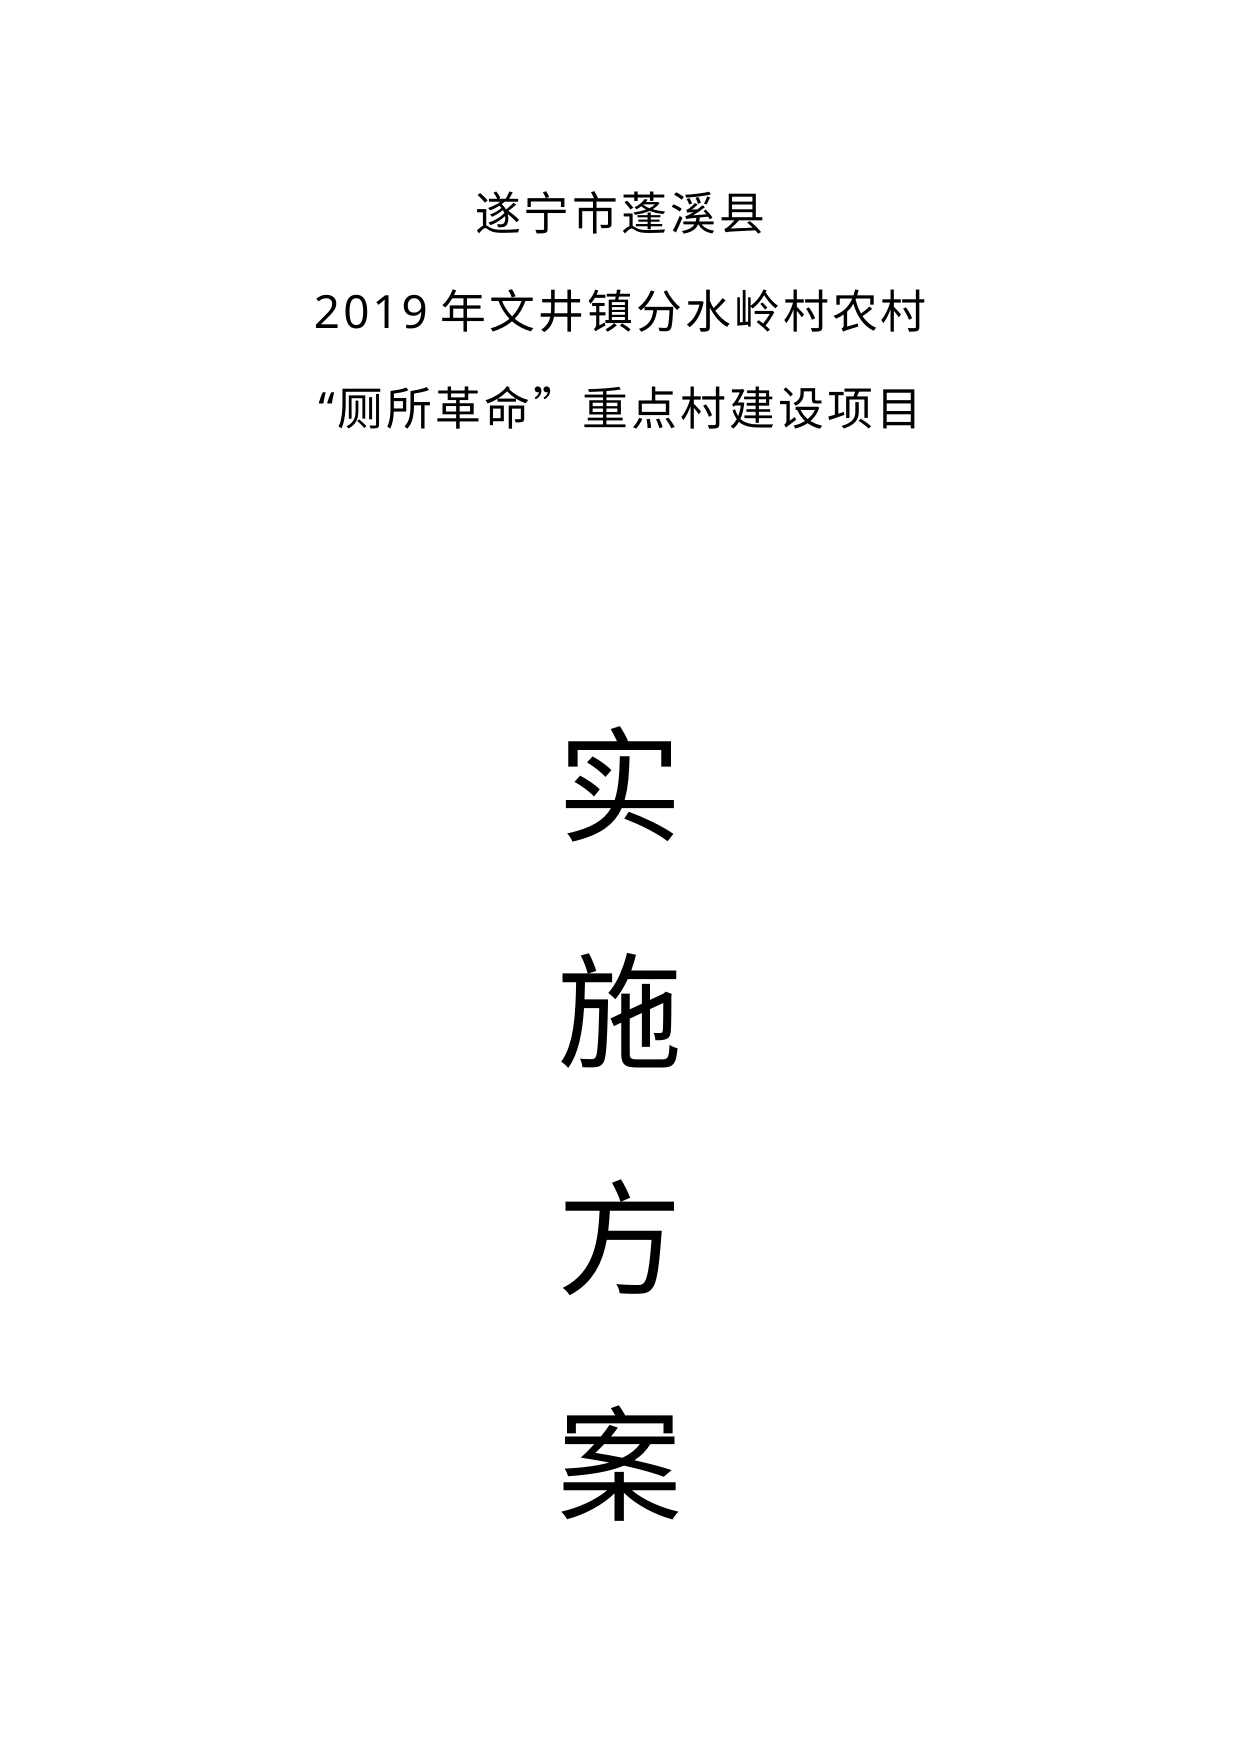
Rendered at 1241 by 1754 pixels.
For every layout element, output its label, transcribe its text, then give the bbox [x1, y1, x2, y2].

text 2019年文井镇分水岭村农村 [187, 259, 1053, 357]
text 遂宁市蓬溪县 [187, 162, 1053, 259]
text 案 [187, 1359, 1053, 1554]
text “厕所革命”重点村建设项目 [187, 357, 1053, 454]
text 方 [187, 1133, 1053, 1328]
text 实 [187, 681, 1053, 876]
text 施 [187, 907, 1053, 1102]
